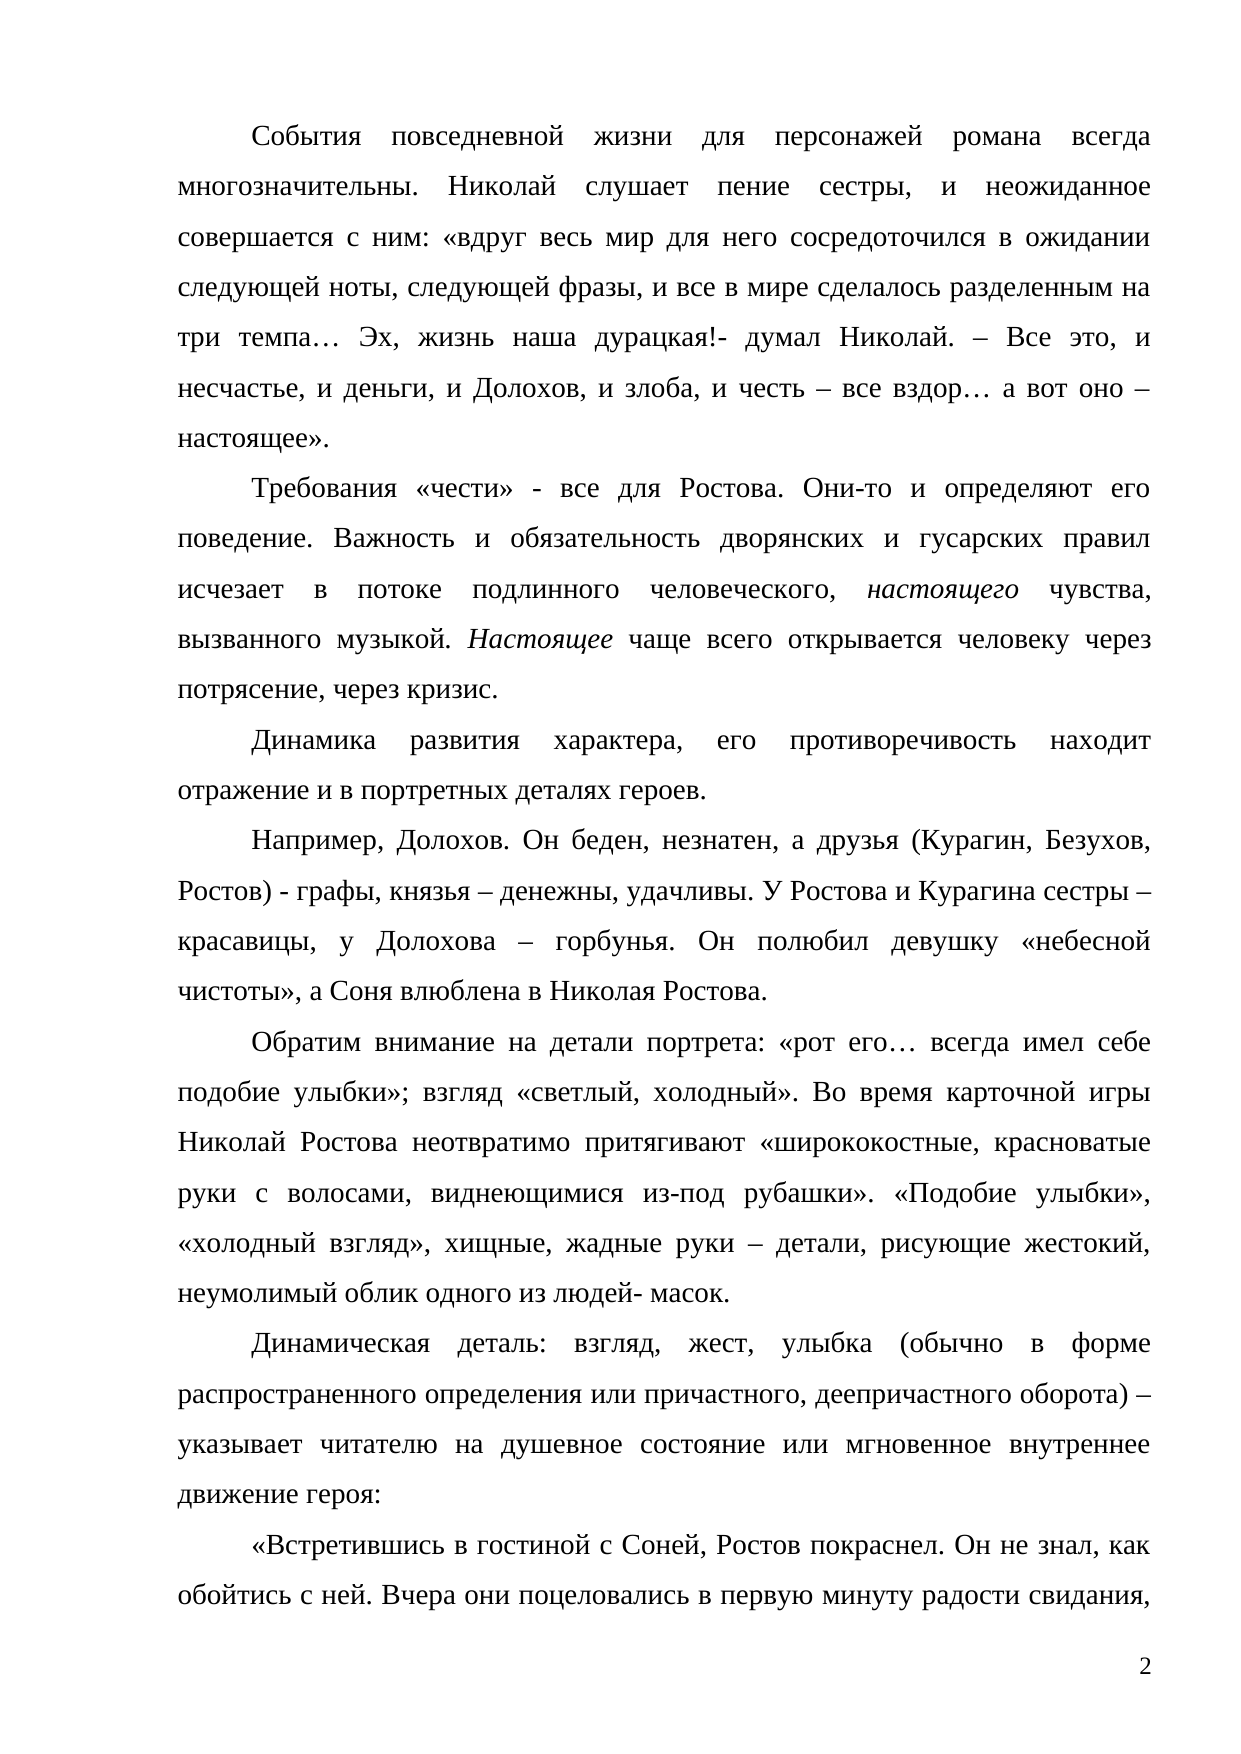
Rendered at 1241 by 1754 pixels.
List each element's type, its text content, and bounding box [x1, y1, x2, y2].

text Например, Долохов. Он беден, незнатен, а друзья (Курагин, Безухов, Ростов) - графы, князья – денежны, удачливы. У Ростова и Курагина сестры – красавицы, у Долохова – горбунья. Он полюбил девушку «небесной чистоты», а Соня влюблена в Николая Ростова. [177, 822, 1152, 1007]
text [177, 1527, 1152, 1611]
text Динамическая деталь: взгляд, жест, улыбка (обычно в форме распространенного определения или причастного, деепричастного оборота) – указывает читателю на душевное состояние или мгновенное внутреннее движение героя: [177, 1326, 1152, 1510]
text События повседневной жизни для персонажей романа всегда многозначительны. Николай слушает пение сестры, и неожиданное совершается с ним: «вдруг весь мир для него сосредоточился в ожидании следующей ноты, следующей фразы, и все в мире сделалось разделенным на три темпа… Эх, жизнь наша дурацкая!- думал Николай. – Все это, и несчастье, и деньги, и Долохов, и злоба, и честь – все вздор… а вот оно – настоящее». [177, 118, 1152, 453]
text Требования «чести» - все для Ростова. Они-то и определяют его поведение. Важность и обязательность дворянских и гусарских правил исчезает в потоке подлинного человеческого, настоящего чувства, вызванного музыкой. Настоящее чаще всего открывается человеку через потрясение, через кризис. [177, 470, 1152, 705]
text Обратим внимание на детали портрета: «рот его… всегда имел себе подобие улыбки»; взгляд «светлый, холодный». Во время карточной игры Николай Ростова неотвратимо притягивают «ширококостные, красноватые руки с волосами, виднеющимися из-под рубашки». «Подобие улыбки», «холодный взгляд», хищные, жадные руки – детали, рисующие жестокий, неумолимый облик одного из людей- масок. [177, 1024, 1152, 1309]
text Динамика развития характера, его противоречивость находит отражение и в портретных деталях героев. [177, 722, 1152, 806]
